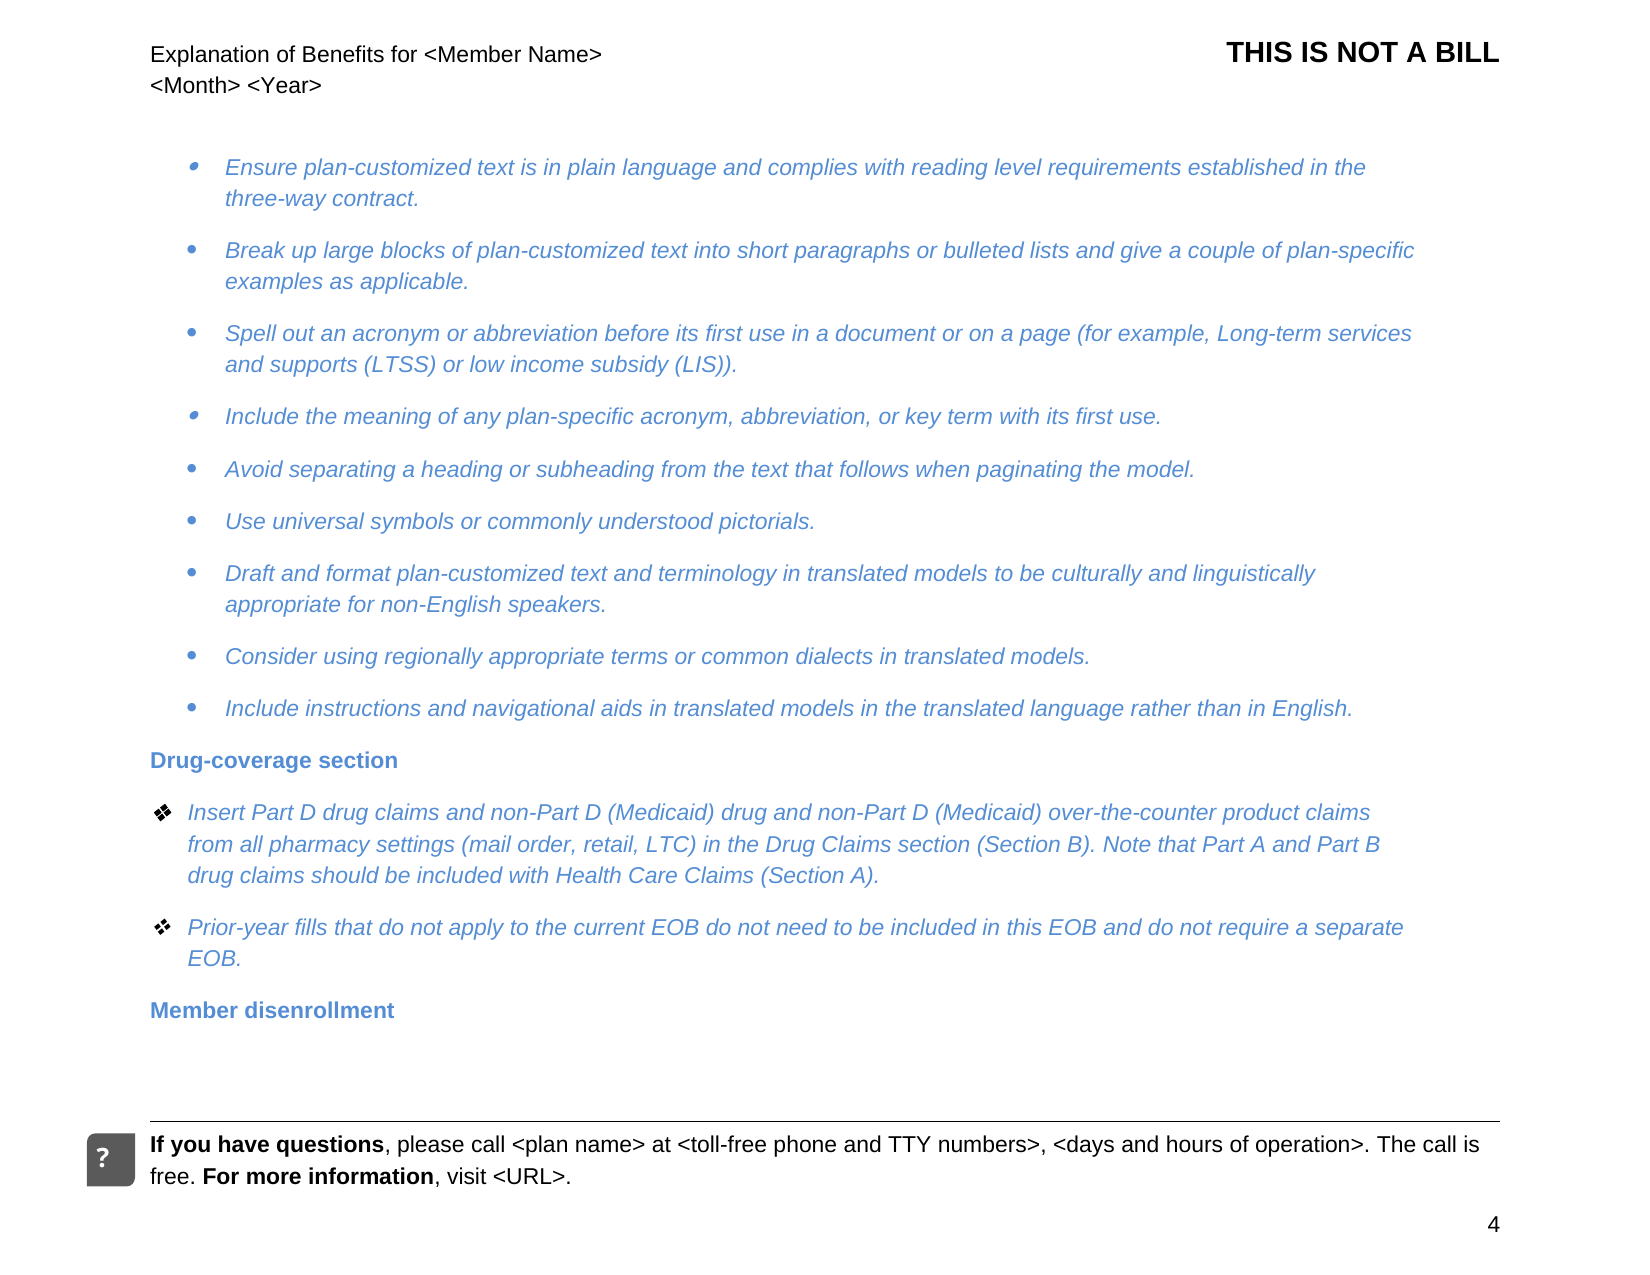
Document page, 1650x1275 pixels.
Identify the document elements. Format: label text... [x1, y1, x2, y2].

list Include instructions and navigational aids in translated models in the translated language rather than in English. [187, 692, 1425, 723]
list Avoid separating a heading or subheading from the text that follows when paginating the model. [187, 452, 1425, 483]
list Use universal symbols or commonly understood pictorials. [187, 504, 1425, 535]
list Break up large blocks of plan-customized text into short paragraphs or bulleted lists and give a couple of plan-specific examples as applicable. [187, 233, 1425, 296]
list Ensure plan-customized text is in plain language and complies with reading level requirements established in the three-way contract. [187, 150, 1425, 212]
list Consider using regionally appropriate terms or common dialects in translated models. [187, 639, 1425, 671]
list Include the meaning of any plan-specific acronym, abbreviation, or key term with its first use. [187, 400, 1425, 431]
list Spell out an acronym or abbreviation before its first use in a document or on a page (for example, Long-term services and supports (LTSS) or low income subsidy (LIS)). [187, 317, 1425, 379]
text Drug-coverage section [150, 744, 1500, 775]
list Prior-year fills that do not apply to the current EOB do not need to be included in this EOB and do not require a separate EOB. [150, 910, 1425, 973]
list Draft and format plan-customized text and terminology in translated models to be culturally and linguistically appropriate for non-English speakers. [187, 556, 1425, 619]
text Member disenrollment [150, 994, 1500, 1025]
list Insert Part D drug claims and non-Part D (Medicaid) drug and non-Part D (Medicaid) over-the-counter product claims from all pharmacy settings (mail order, retail, LTC) in the Drug Claims section (Section B). Note that Part A and Part B drug claims should be included with Health Care Claims (Section A). [150, 796, 1425, 889]
